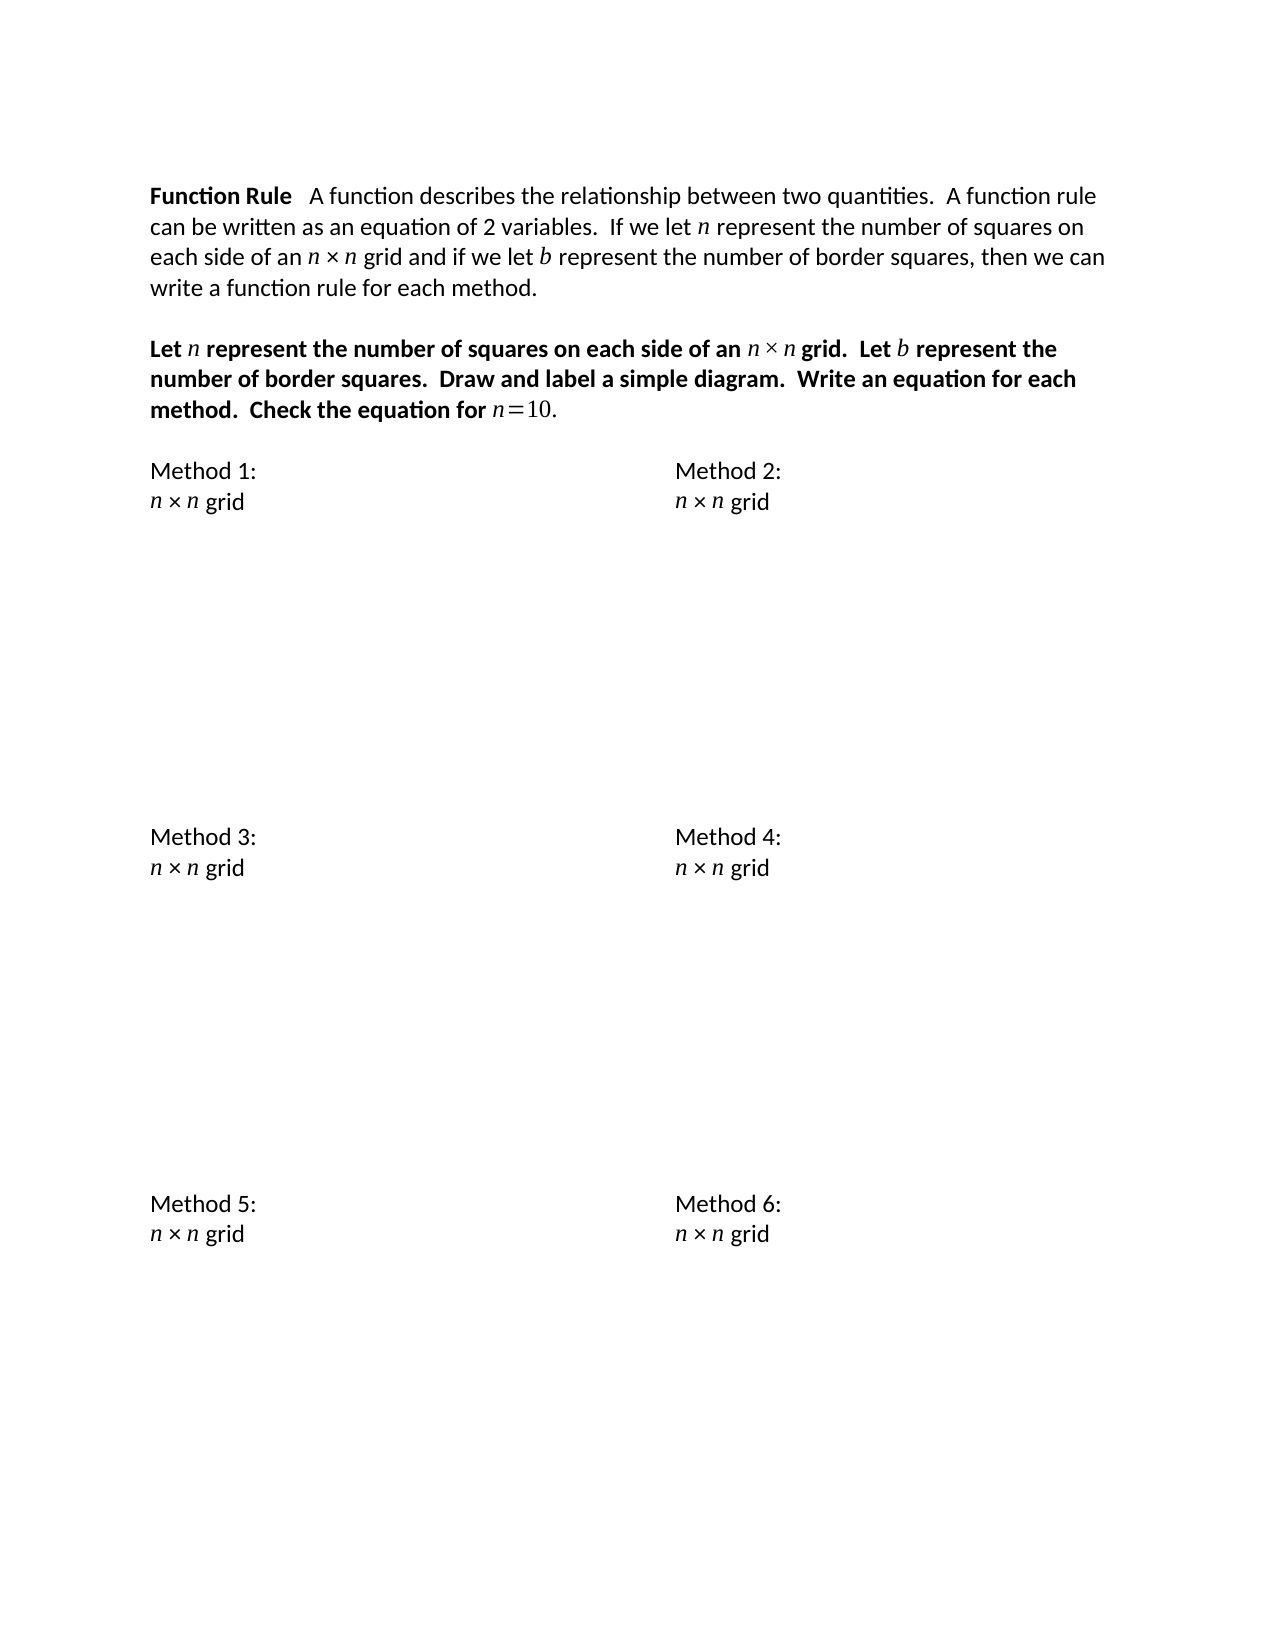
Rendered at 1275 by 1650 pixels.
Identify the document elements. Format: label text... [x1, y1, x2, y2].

text × grid × grid [150, 1218, 1125, 1249]
text × grid × grid [150, 486, 1125, 516]
text Function Rule A function describes the relationship between two quantities. A function rule can be written as an equation of 2 variables. If we let represent the number of squares on each side of an × grid and if we let represent the number of border squares, then we can write a function rule for each method. [150, 181, 1125, 303]
text Method 1: Method 2: [150, 455, 1125, 486]
text Method 5: Method 6: [150, 1188, 1125, 1218]
text × grid × grid [150, 852, 1125, 882]
text Let represent the number of squares on each side of an grid. Let represent the number of border squares. Draw and label a simple diagram. Write an equation for each method. Check the equation for [150, 333, 1125, 425]
text Method 3: Method 4: [150, 821, 1125, 852]
